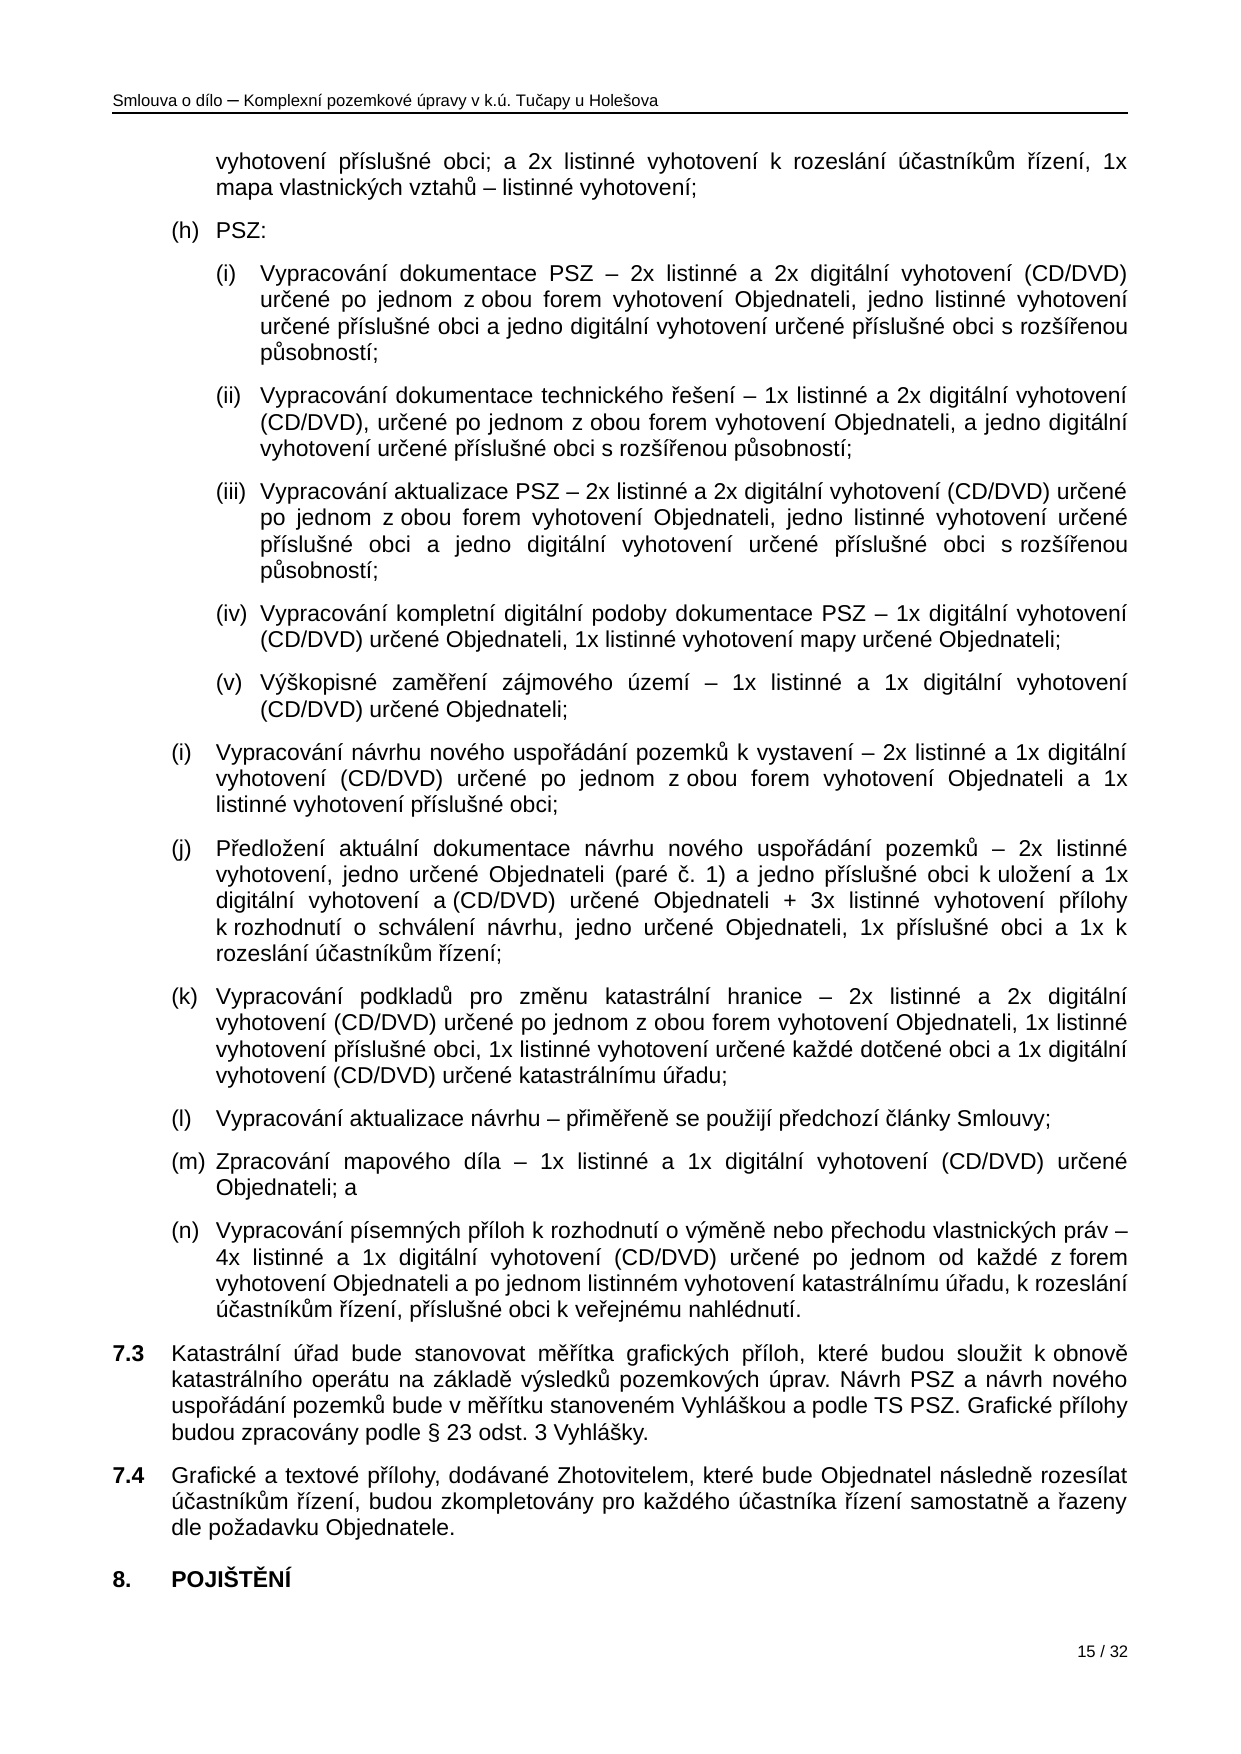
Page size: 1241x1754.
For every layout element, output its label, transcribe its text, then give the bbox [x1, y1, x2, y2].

list Vypracování dokumentace technického řešení – 1x listinné a 2x digitální vyhotovení (CD/DVD), určené po jednom z obou forem vyhotovení Objednateli, a jedno digitální vyhotovení určené příslušné obci s rozšířenou působností; [216, 382, 1128, 461]
list Vypracování aktualizace PSZ – 2x listinné a 2x digitální vyhotovení (CD/DVD) určené po jednom z obou forem vyhotovení Objednateli, jedno listinné vyhotovení určené příslušné obci a jedno digitální vyhotovení určené příslušné obci s rozšířenou působností; [216, 478, 1128, 583]
text Grafické a textové přílohy, dodávané Zhotovitelem, které bude Objednatel následně rozesílat účastníkům řízení, budou zkompletovány pro každého účastníka řízení samostatně a řazeny dle požadavku Objednatele. [112, 1462, 1128, 1541]
list Výškopisné zaměření zájmového území – 1x listinné a 1x digitální vyhotovení (CD/DVD) určené Objednateli; [216, 669, 1128, 722]
list Vypracování kompletní digitální podoby dokumentace PSZ – 1x digitální vyhotovení (CD/DVD) určené Objednateli, 1x listinné vyhotovení mapy určené Objednateli; [216, 600, 1128, 653]
list PSZ: [171, 217, 1128, 243]
list Vypracování dokumentace PSZ – 2x listinné a 2x digitální vyhotovení (CD/DVD) určené po jednom z obou forem vyhotovení Objednateli, jedno listinné vyhotovení určené příslušné obci a jedno digitální vyhotovení určené příslušné obci s rozšířenou působností; [216, 260, 1128, 366]
list Vypracování písemných příloh k rozhodnutí o výměně nebo přechodu vlastnických práv – 4x listinné a 1x digitální vyhotovení (CD/DVD) určené po jednom od každé z forem vyhotovení Objednateli a po jednom listinném vyhotovení katastrálnímu úřadu, k rozeslání účastníkům řízení, příslušné obci k veřejnému nahlédnutí. [171, 1217, 1128, 1323]
list Vypracování aktualizace návrhu – přiměřeně se použijí předchozí články Smlouvy; [171, 1105, 1128, 1131]
list Předložení aktuální dokumentace návrhu nového uspořádání pozemků – 2x listinné vyhotovení, jedno určené Objednateli (paré č. 1) a jedno příslušné obci k uložení a 1x digitální vyhotovení a (CD/DVD) určené Objednateli + 3x listinné vyhotovení přílohy k rozhodnutí o schválení návrhu, jedno určené Objednateli, 1x příslušné obci a 1x k rozeslání účastníkům řízení; [171, 834, 1128, 966]
list Vypracování podkladů pro změnu katastrální hranice – 2x listinné a 2x digitální vyhotovení (CD/DVD) určené po jednom z obou forem vyhotovení Objednateli, 1x listinné vyhotovení příslušné obci, 1x listinné vyhotovení určené každé dotčené obci a 1x digitální vyhotovení (CD/DVD) určené katastrálnímu úřadu; [171, 983, 1128, 1088]
list Vypracování návrhu nového uspořádání pozemků k vystavení – 2x listinné a 1x digitální vyhotovení (CD/DVD) určené po jednom z obou forem vyhotovení Objednateli a 1x listinné vyhotovení příslušné obci; [171, 739, 1128, 818]
text Katastrální úřad bude stanovovat měřítka grafických příloh, které budou sloužit k obnově katastrálního operátu na základě výsledků pozemkových úprav. Návrh PSZ a návrh nového uspořádání pozemků bude v měřítku stanoveném Vyhláškou a podle TS PSZ. Grafické přílohy budou zpracovány podle § 23 odst. 3 Vyhlášky. [112, 1339, 1128, 1445]
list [171, 148, 1128, 200]
text Pojištění [112, 1566, 1128, 1592]
list Zpracování mapového díla – 1x listinné a 1x digitální vyhotovení (CD/DVD) určené Objednateli; a [171, 1148, 1128, 1201]
